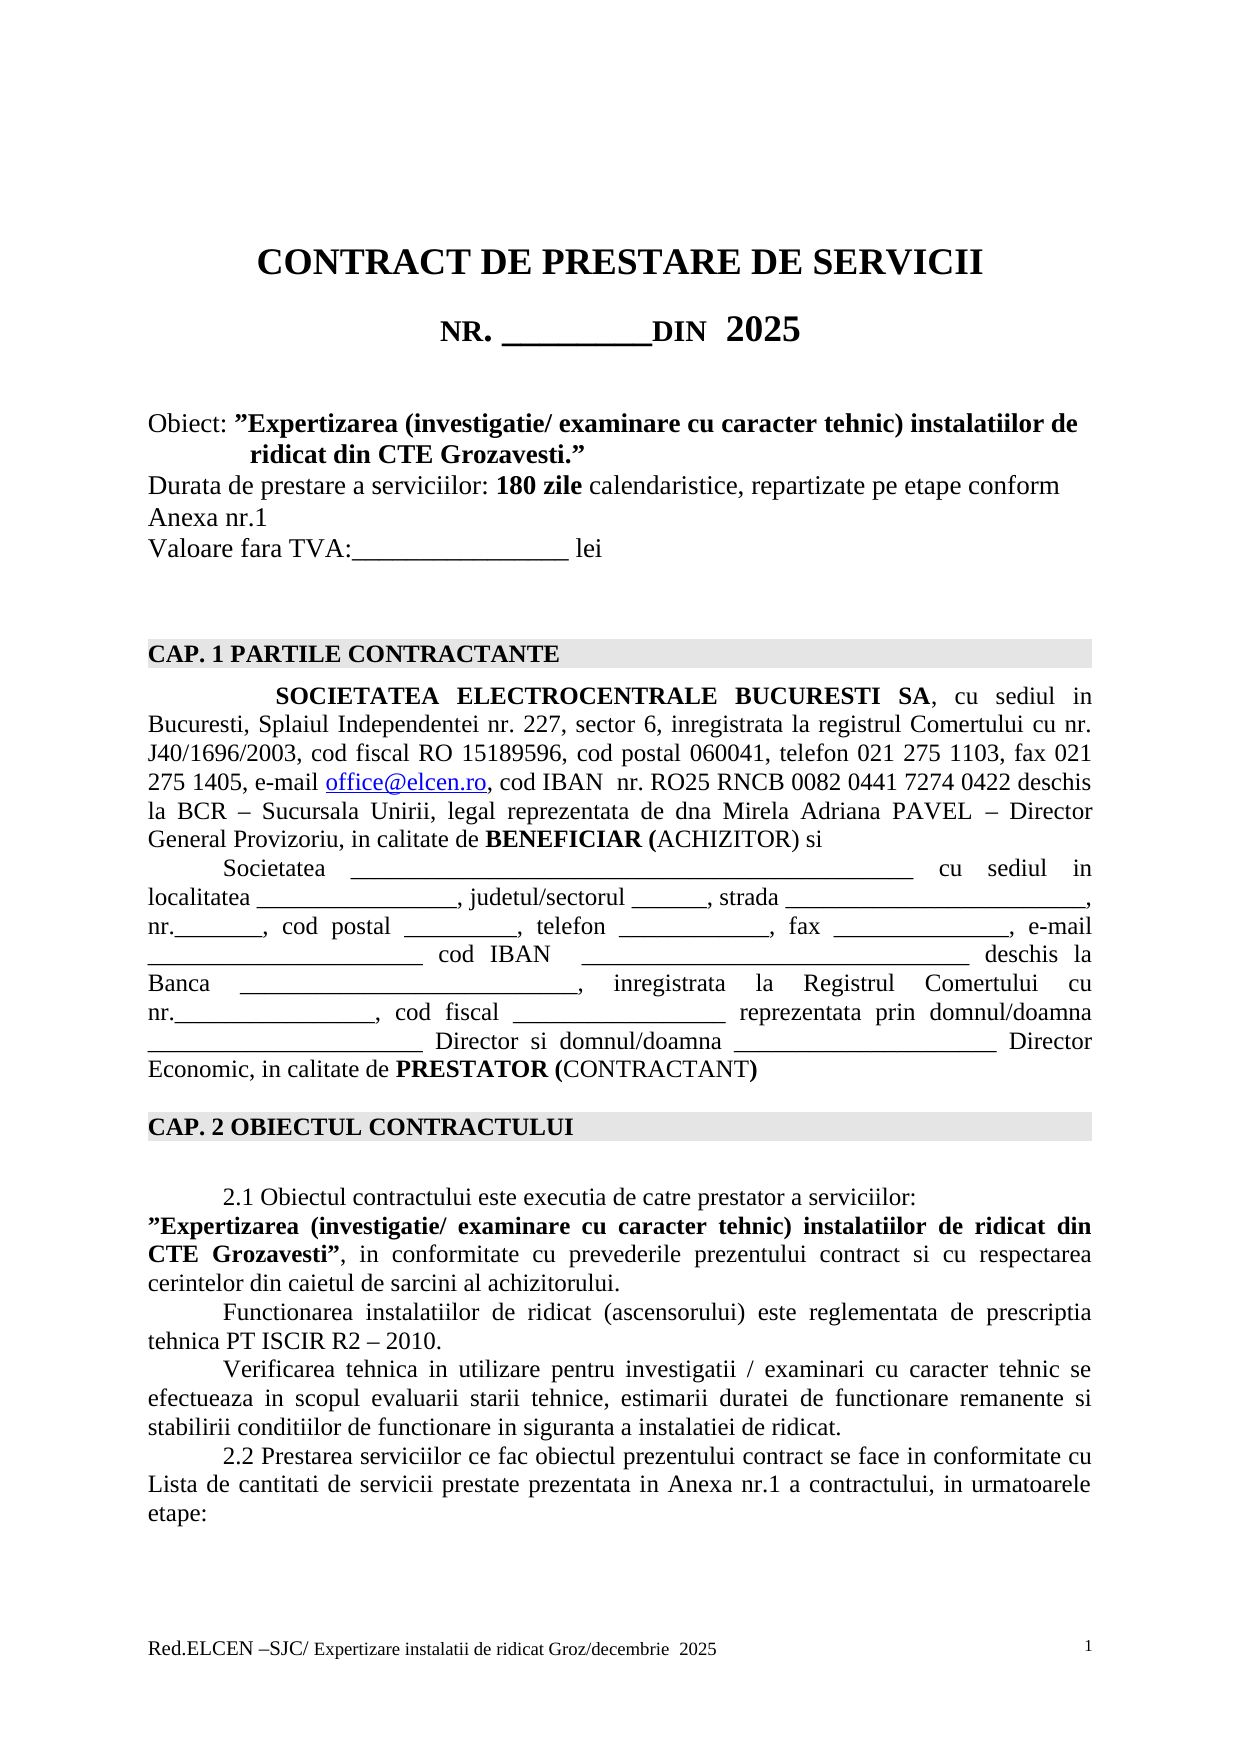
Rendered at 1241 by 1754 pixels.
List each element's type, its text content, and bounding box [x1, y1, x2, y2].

text Valoare fara TVA:________________ lei [148, 532, 1092, 563]
subtitle CAP. 1 PARTILE CONTRACTANTE [148, 639, 1092, 668]
text Obiect: ”Expertizarea (investigatie/ examinare cu caracter tehnic) instalatiilor de [148, 407, 1092, 438]
text 2.2 Prestarea serviciilor ce fac obiectul prezentului contract se face in conformitate cu Lista de cantitati de servicii prestate prezentata in Anexa nr.1 a contractului, in urmatoarele etape: [148, 1441, 1092, 1527]
subtitle CAP. 2 OBIECTUL CONTRACTULUI [148, 1112, 1092, 1141]
text 2.1 Obiectul contractului este executia de catre prestator a serviciilor: [148, 1182, 1092, 1211]
text nr. ________din 2025 [148, 306, 1092, 349]
text Verificarea tehnica in utilizare pentru investigatii / examinari cu caracter tehnic se efectueaza in scopul evaluarii starii tehnice, estimarii duratei de functionare remanente si stabilirii conditiilor de functionare in siguranta a instalatiei de ridicat. [148, 1354, 1092, 1441]
text Societatea _____________________________________________ cu sediul in localitatea ________________, judetul/sectorul ______, strada ________________________, nr._______, cod postal _________, telefon ____________, fax ______________, e-mail ______________________ cod IBAN _______________________________ deschis la Banca ___________________________, inregistrata la Registrul Comertului cu nr.________________, cod fiscal _________________ reprezentata prin domnul/doamna ______________________ Director si domnul/doamna _____________________ Director Economic, in calitate de PRESTATOR (contractant) [148, 853, 1092, 1083]
text ridicat din CTE Grozavesti.” [148, 438, 1092, 469]
text SOCIETATEA ELECTROCENTRALE BUCURESTI SA, cu sediul in Bucuresti, Splaiul Independentei nr. 227, sector 6, inregistrata la registrul Comertului cu nr. J40/1696/2003, cod fiscal RO 15189596, cod postal 060041, telefon 021 275 1103, fax 021 275 1405, e-mail office@elcen.ro, cod IBAN nr. RO25 RNCB 0082 0441 7274 0422 deschis la BCR – Sucursala Unirii, legal reprezentata de dna Mirela Adriana PAVEL – Director General Provizoriu, in calitate de BENEFICIAR (ACHIZITOR) si [148, 681, 1092, 853]
text ”Expertizarea (investigatie/ examinare cu caracter tehnic) instalatiilor de ridicat din CTE Grozavesti”, in conformitate cu prevederile prezentului contract si cu respectarea cerintelor din caietul de sarcini al achizitorului. [148, 1211, 1092, 1297]
text CONTRACT DE PRESTARE DE SERVICII [148, 239, 1092, 282]
text Functionarea instalatiilor de ridicat (ascensorului) este reglementata de prescriptia tehnica PT ISCIR R2 – 2010. [148, 1297, 1092, 1354]
text Durata de prestare a serviciilor: 180 zile calendaristice, repartizate pe etape conform Anexa nr.1 [148, 469, 1092, 532]
